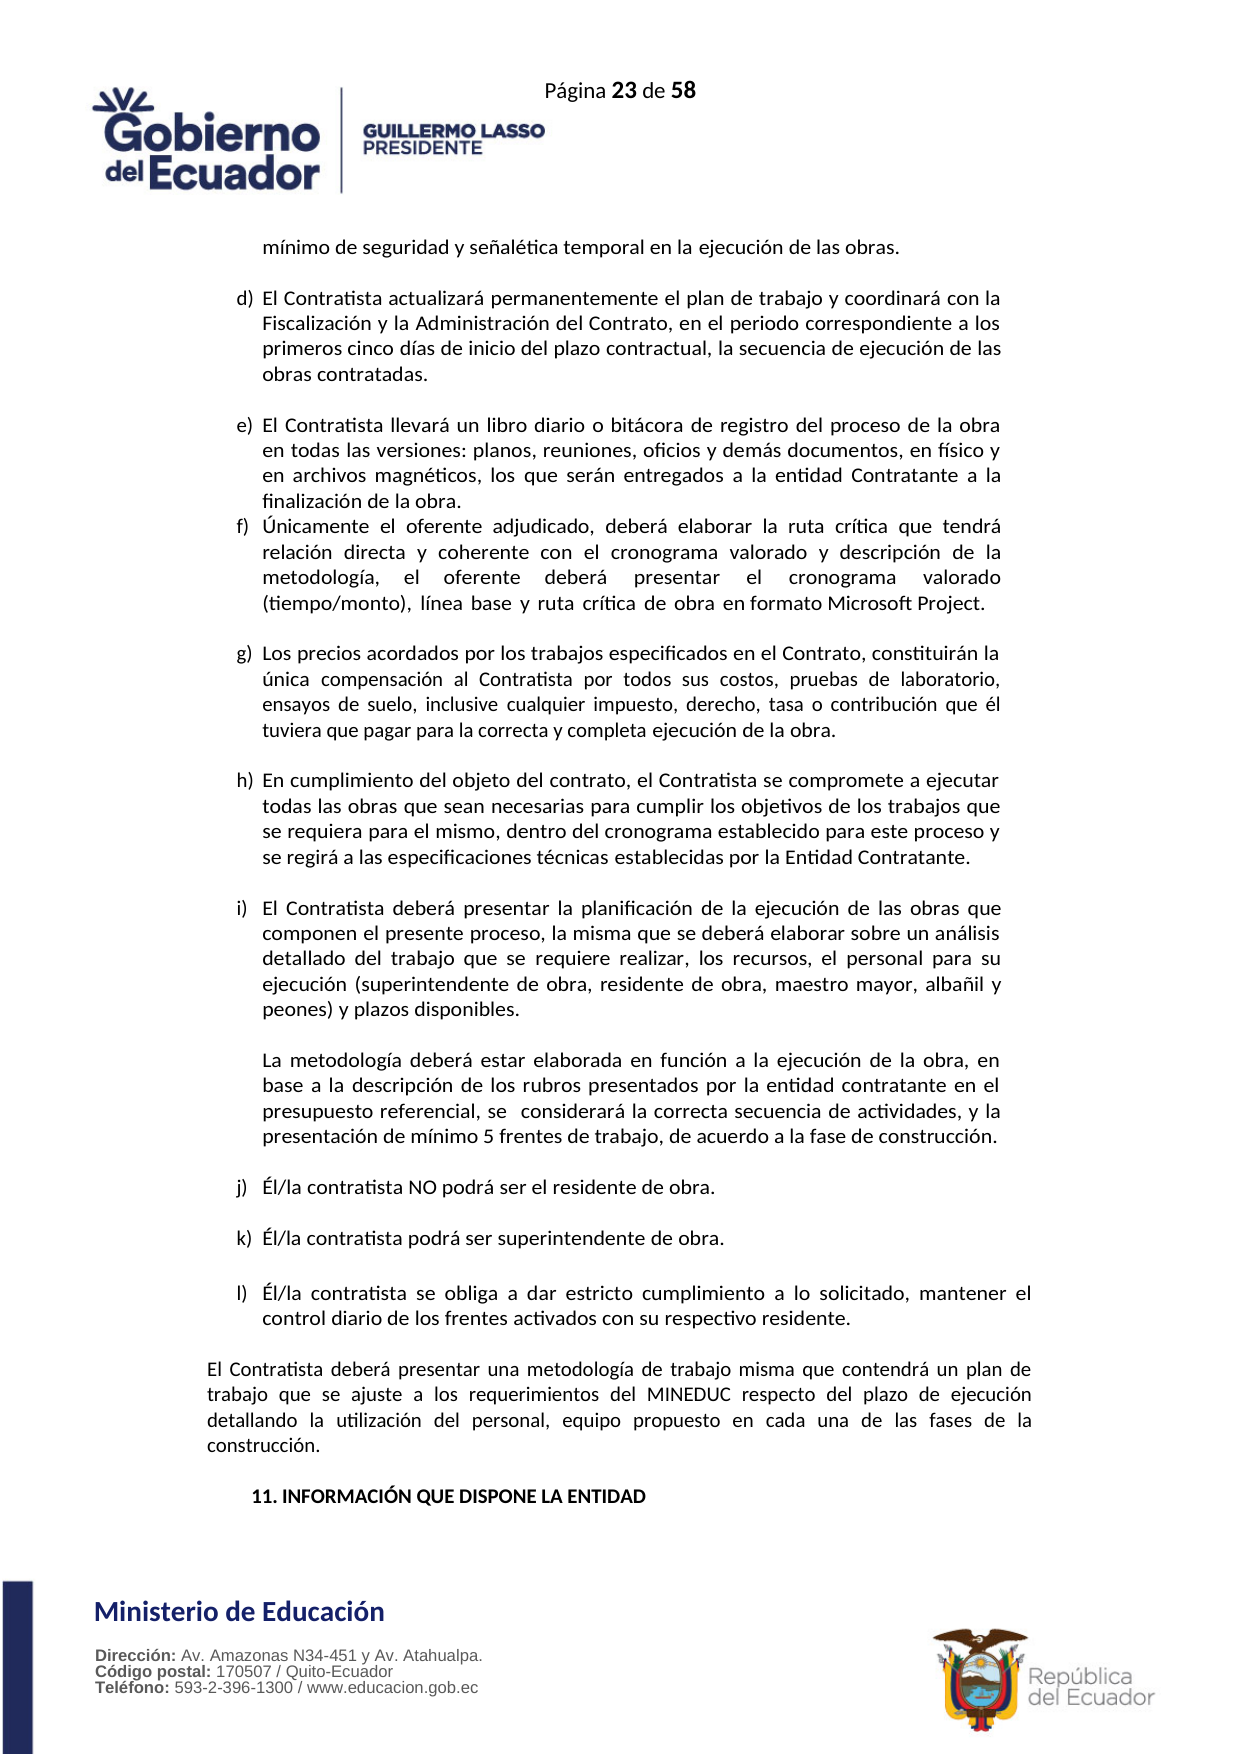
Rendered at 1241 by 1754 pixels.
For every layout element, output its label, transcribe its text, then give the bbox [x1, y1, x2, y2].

text El Contratista deberá presentar una metodología de trabajo misma que contendrá un plan de trabajo que se ajuste a los requerimientos del MINEDUC respecto del plazo de ejecución detallando la utilización del personal, equipo propuesto en cada una de las fases de la construcción. [207, 1356, 1033, 1458]
list Él/la contratista NO podrá ser el residente de obra. [236, 1174, 1033, 1200]
list Él/la contratista se obliga a dar estricto cumplimiento a lo solicitado, mantener el control diario de los frentes activados con su respectivo residente. [236, 1280, 1033, 1331]
list Únicamente el oferente adjudicado, deberá elaborar la ruta crítica que tendrá relación directa y coherente con el cronograma valorado y descripción de la metodología, el oferente deberá presentar el cronograma valorado (tiempo/monto), línea base y ruta crítica de obra en formato Microsoft Project. [236, 513, 1001, 615]
list El Contratista actualizará permanentemente el plan de trabajo y coordinará con la Fiscalización y la Administración del Contrato, en el periodo correspondiente a los primeros cinco días de inicio del plazo contractual, la secuencia de ejecución de las obras contratadas. [236, 285, 1001, 386]
list El Contratista deberá presentar la planificación de la ejecución de las obras que componen el presente proceso, la misma que se deberá elaborar sobre un análisis detallado del trabajo que se requiere realizar, los recursos, el personal para su ejecución (superintendente de obra, residente de obra, maestro mayor, albañil y peones) y plazos disponibles. [236, 895, 1001, 1022]
list El Contratista llevará un libro diario o bitácora de registro del proceso de la obra en todas las versiones: planos, reuniones, oficios y demás documentos, en físico y en archivos magnéticos, los que serán entregados a la entidad Contratante a la finalización de la obra. [236, 412, 1001, 513]
list En cumplimiento del objeto del contrato, el Contratista se compromete a ejecutar todas las obras que sean necesarias para cumplir los objetivos de los trabajos que se requiera para el mismo, dentro del cronograma establecido para este proceso y se regirá a las especificaciones técnicas establecidas por la Entidad Contratante. [236, 768, 1001, 869]
text La metodología deberá estar elaborada en función a la ejecución de la obra, en base a la descripción de los rubros presentados por la entidad contratante en el presupuesto referencial, se considerará la correcta secuencia de actividades, y la presentación de mínimo 5 frentes de trabajo, de acuerdo a la fase de construcción. [262, 1047, 1001, 1149]
list Los precios acordados por los trabajos especificados en el Contrato, constituirán la única compensación al Contratista por todos sus costos, pruebas de laboratorio, ensayos de suelo, inclusive cualquier impuesto, derecho, tasa o contribución que él tuviera que pagar para la correcta y completa ejecución de la obra. [236, 641, 1001, 742]
list Él/la contratista podrá ser superintendente de obra. [236, 1225, 1033, 1251]
list INFORMACIÓN QUE DISPONE LA ENTIDAD [251, 1483, 1033, 1508]
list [236, 234, 1001, 259]
picture [2, 28, 1241, 1754]
